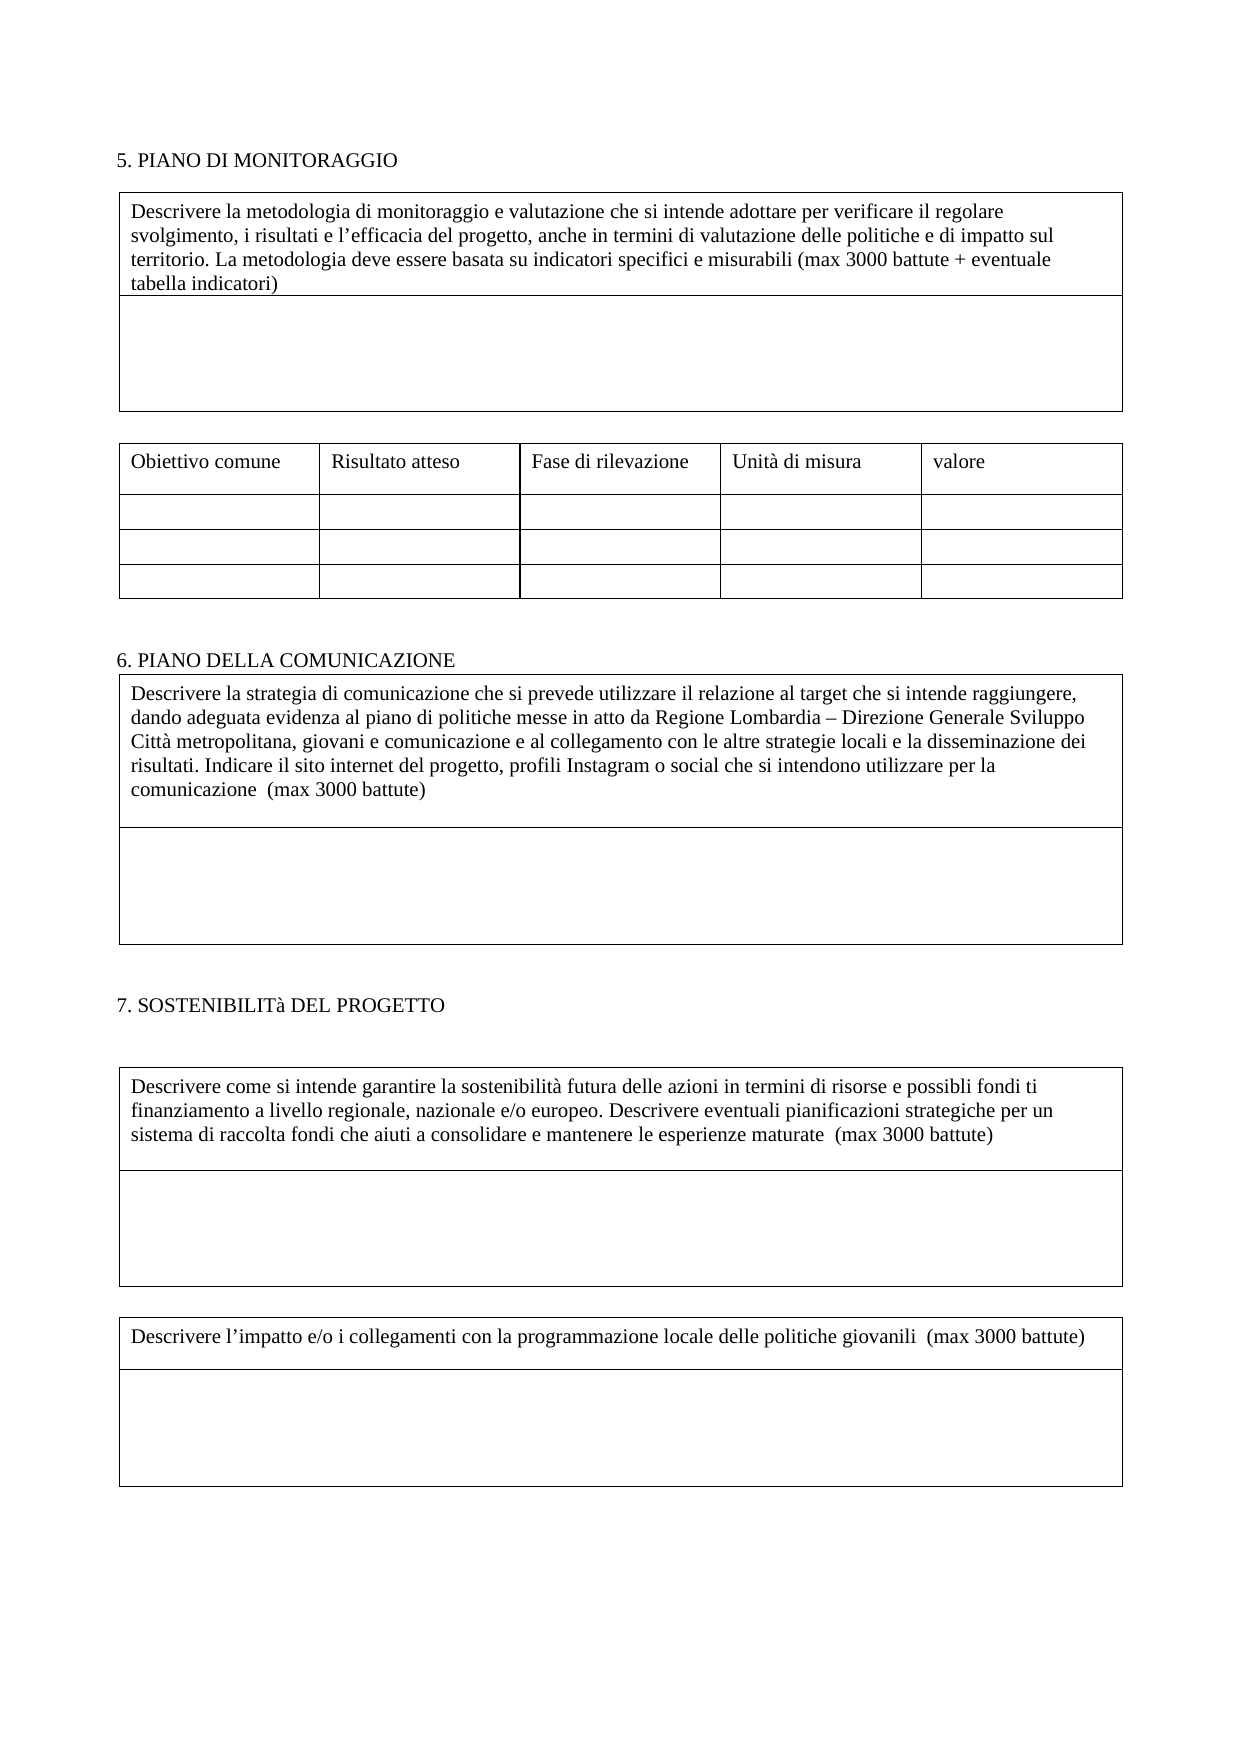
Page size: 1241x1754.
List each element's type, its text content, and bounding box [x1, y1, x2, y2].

table_cell [721, 530, 921, 564]
table_cell [922, 565, 1122, 598]
table_cell [120, 495, 319, 529]
table_header Descrivere la metodologia di monitoraggio e valutazione che si intende adottare per verificare il regolare svolgimento, i risultati e l’efficacia del progetto, anche in termini di valutazione delle politiche e di impatto sul territorio. La metodologia deve essere basata su indicatori specifici e misurabili (max 3000 battute + eventuale tabella indicatori) [120, 193, 1122, 295]
table_cell [320, 530, 519, 564]
table_cell [521, 530, 720, 564]
table_cell [120, 296, 1122, 411]
table_cell [521, 565, 720, 598]
table_cell [120, 1370, 1122, 1486]
subtitle 7. SOSTENIBILITà DEL PROGETTO [116, 993, 1122, 1017]
table_header Risultato atteso [320, 444, 519, 494]
table_cell [120, 1171, 1122, 1286]
table_cell [120, 530, 319, 564]
table_header Obiettivo comune [120, 444, 319, 494]
table_cell [721, 495, 921, 529]
table_cell [120, 828, 1122, 944]
table_cell [521, 495, 720, 529]
subtitle 5. PIANO DI MONITORAGGIO [116, 148, 1122, 172]
table_cell [922, 530, 1122, 564]
table_cell [721, 565, 921, 598]
table_cell [922, 495, 1122, 529]
table_header Descrivere la strategia di comunicazione che si prevede utilizzare il relazione al target che si intende raggiungere, dando adeguata evidenza al piano di politiche messe in atto da Regione Lombardia – Direzione Generale Sviluppo Città metropolitana, giovani e comunicazione e al collegamento con le altre strategie locali e la disseminazione dei risultati. Indicare il sito internet del progetto, profili Instagram o social che si intendono utilizzare per la comunicazione (max 3000 battute) [120, 675, 1122, 827]
table_header Descrivere l’impatto e/o i collegamenti con la programmazione locale delle politiche giovanili (max 3000 battute) [120, 1318, 1122, 1369]
table_cell [120, 565, 319, 598]
table_header valore [922, 444, 1122, 494]
subtitle 6. PIANO DELLA COMUNICAZIONE [116, 648, 1122, 672]
table_header Descrivere come si intende garantire la sostenibilità futura delle azioni in termini di risorse e possibli fondi ti finanziamento a livello regionale, nazionale e/o europeo. Descrivere eventuali pianificazioni strategiche per un sistema di raccolta fondi che aiuti a consolidare e mantenere le esperienze maturate (max 3000 battute) [120, 1068, 1122, 1169]
table_header Fase di rilevazione [521, 444, 720, 494]
table_cell [320, 495, 519, 529]
table_cell [320, 565, 519, 598]
table_header Unità di misura [721, 444, 921, 494]
